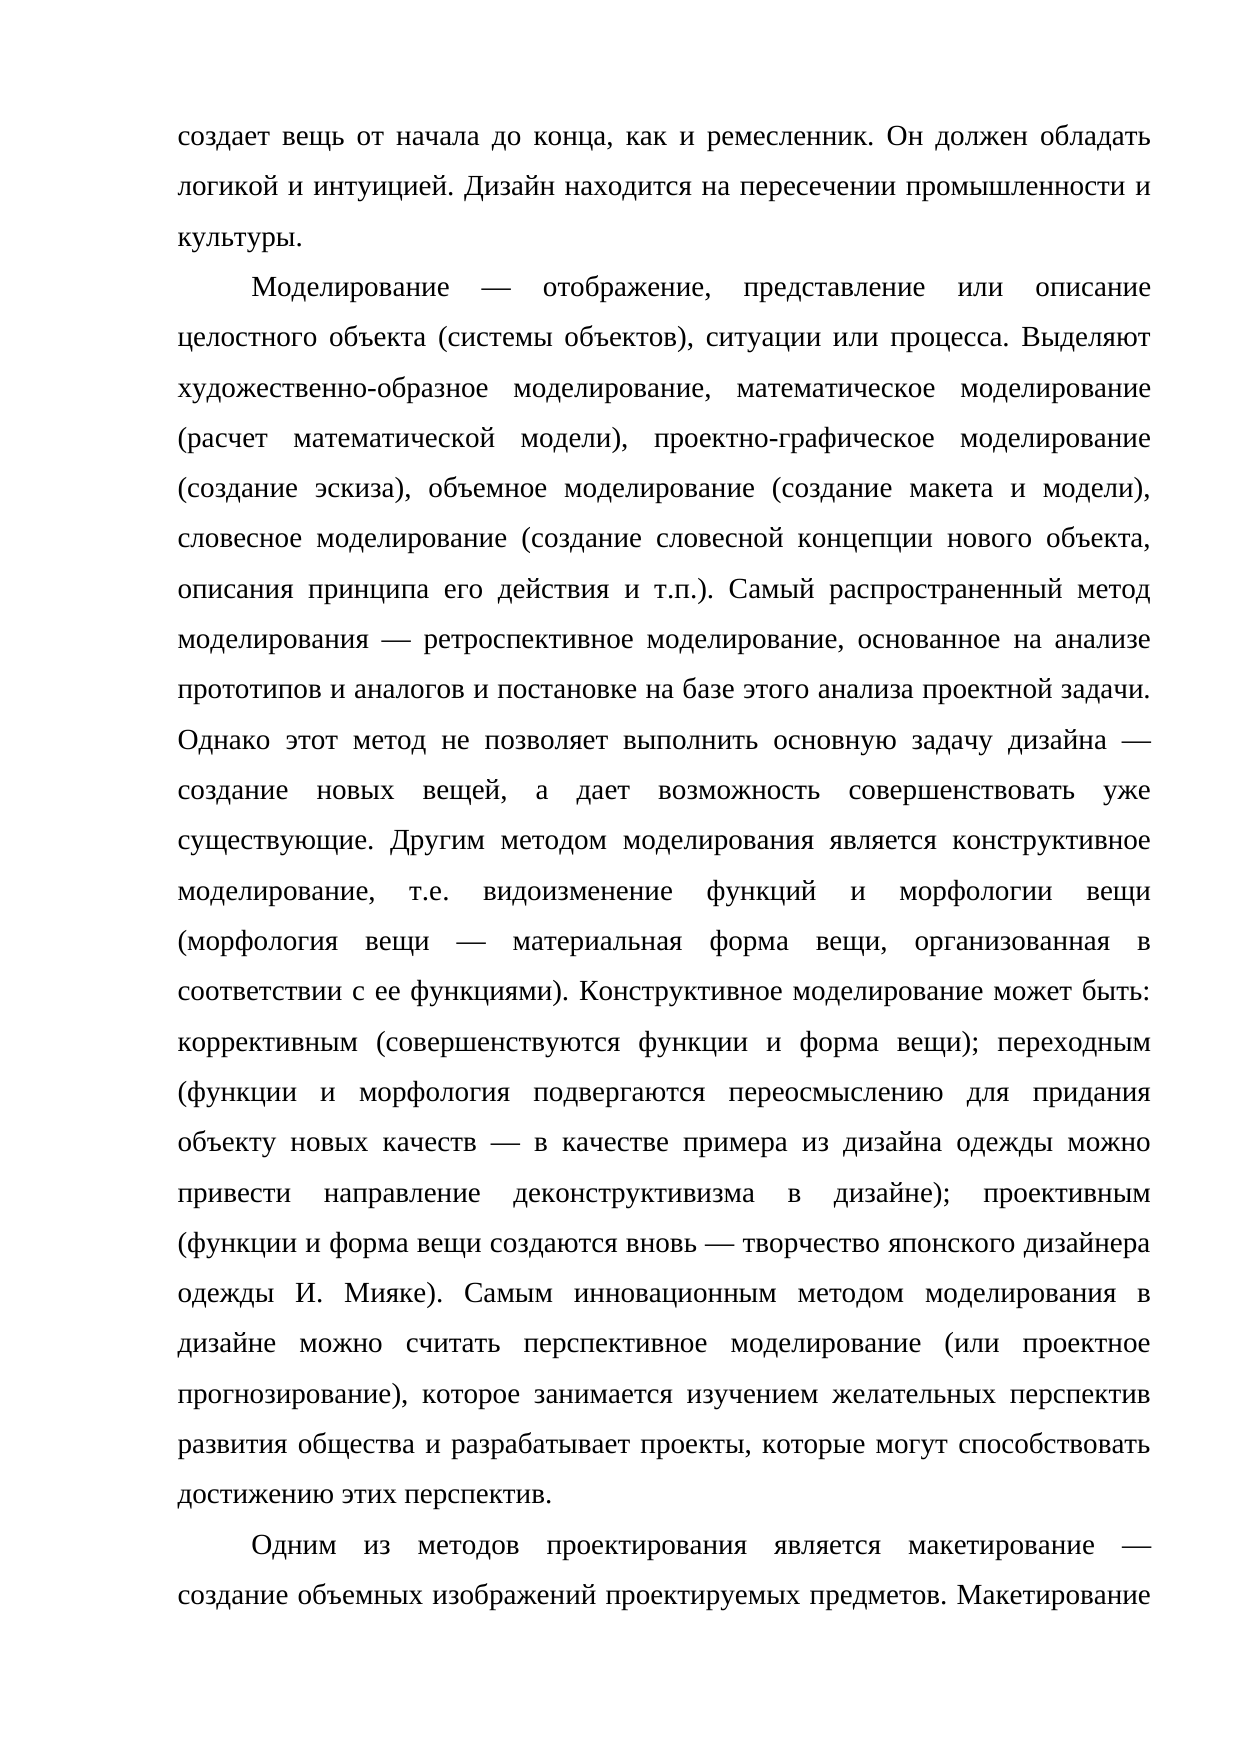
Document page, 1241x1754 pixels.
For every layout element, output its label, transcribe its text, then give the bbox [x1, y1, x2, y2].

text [177, 1527, 1152, 1611]
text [177, 118, 1152, 252]
text Моделирование — отображение, представление или описание целостного объекта (системы объектов), ситуации или процесса. Выделяют художественно-образное моделирование, математическое моделирование (расчет математической модели), проектно-графическое моделирование (создание эскиза), объемное моделирование (создание макета и модели), словесное моделирование (создание словесной концепции нового объекта, описания принципа его действия и т.п.). Самый распространенный метод моделирования — ретроспективное моделирование, основанное на анализе прототипов и аналогов и постановке на базе этого анализа проектной задачи. Однако этот метод не позволяет выполнить основную задачу дизайна — создание новых вещей, а дает возможность совершенствовать уже существующие. Другим методом моделирования является конструктивное моделирование, т.е. видоизменение функций и морфологии вещи (морфология вещи — материальная форма вещи, организованная в соответствии с ее функциями). Конструктивное моделирование может быть: коррективным (совершенствуются функции и форма вещи); переходным (функции и морфология подвергаются переосмыслению для придания объекту новых качеств — в качестве примера из дизайна одежды можно привести направление деконструктивизма в дизайне); проективным (функции и форма вещи создаются вновь — творчество японского дизайнера одежды И. Мияке). Самым инновационным методом моделирования в дизайне можно считать перспективное моделирование (или проектное прогнозирование), которое занимается изучением желательных перспектив развития общества и разрабатывает проекты, которые могут способствовать достижению этих перспектив. [177, 269, 1152, 1510]
